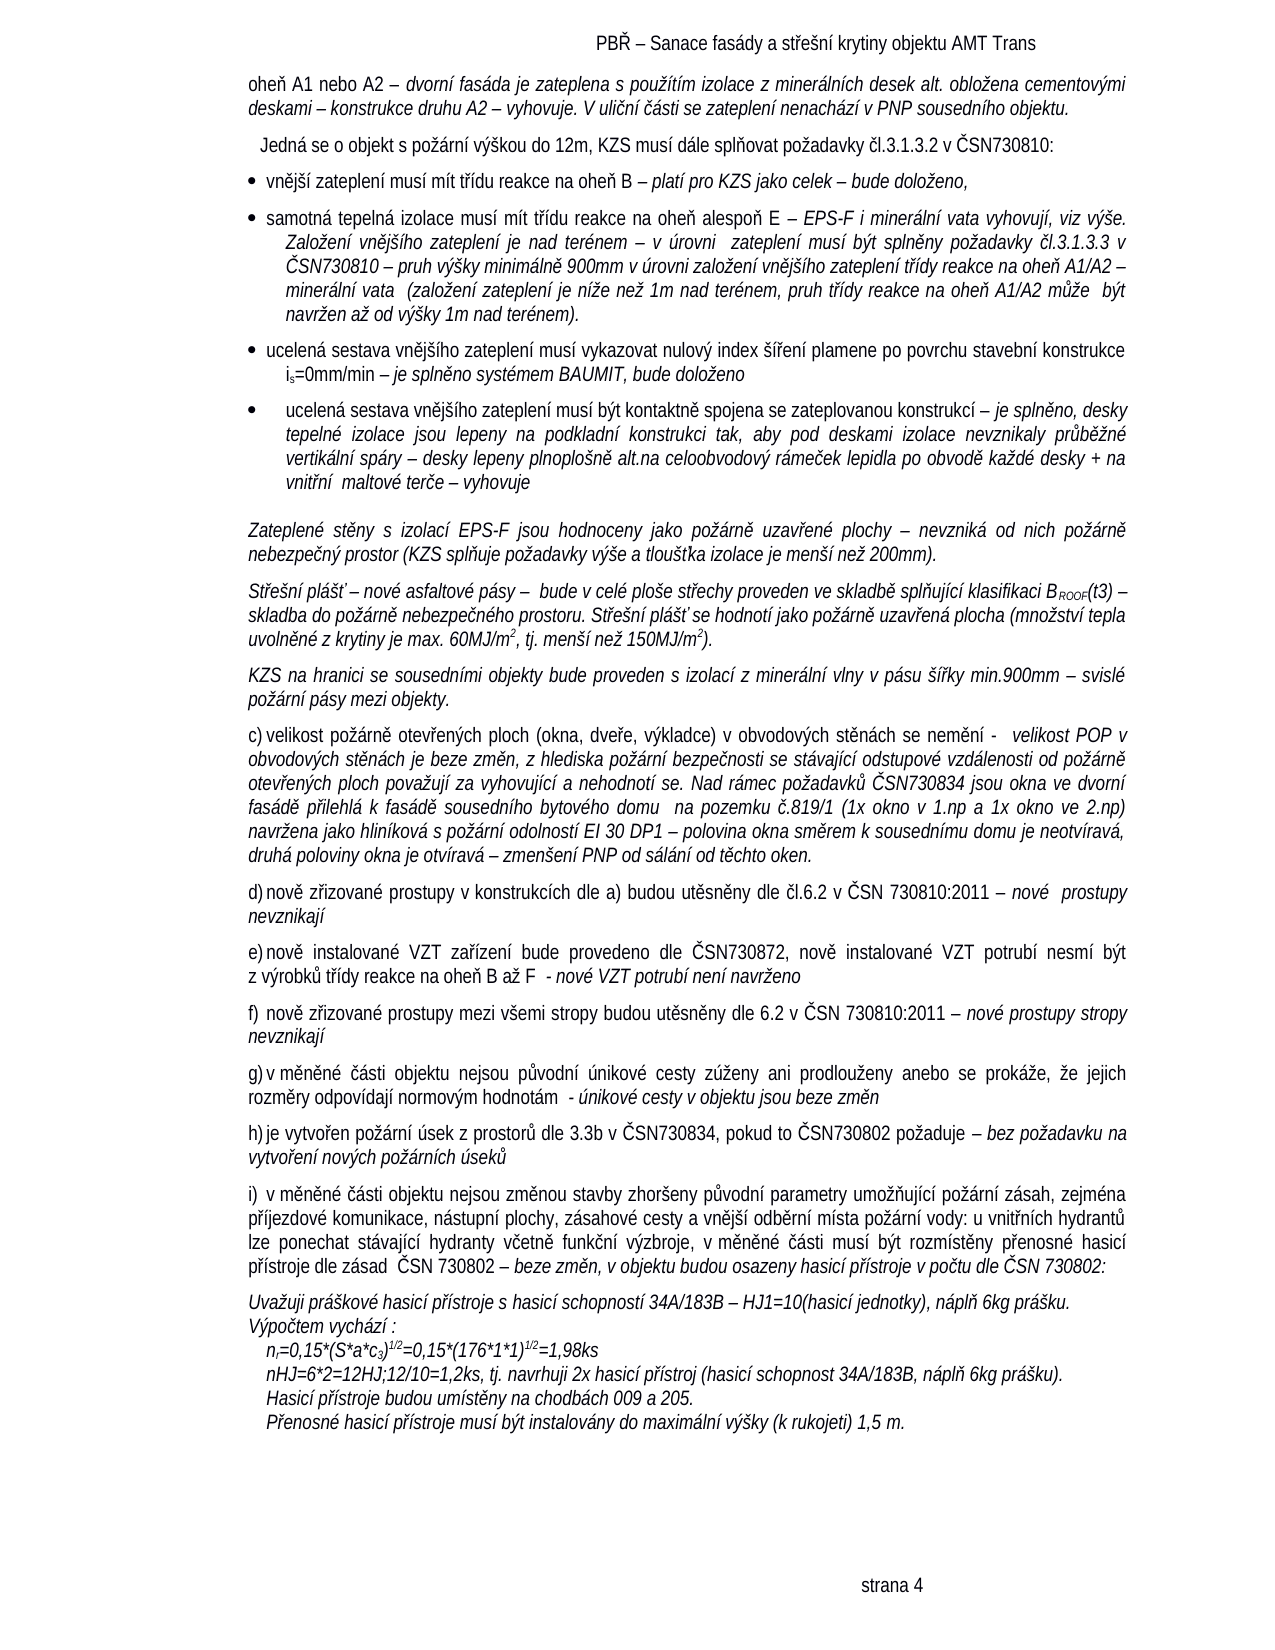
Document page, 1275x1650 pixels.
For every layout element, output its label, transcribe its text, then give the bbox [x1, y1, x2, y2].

list samotná tepelná izolace musí mít třídu reakce na oheň alespoň E – EPS-F i minerální vata vyhovují, viz výše. Založení vnějšího zateplení je nad terénem – v úrovni zateplení musí být splněny požadavky čl.3.1.3.3 v ČSN730810 – pruh výšky minimálně 900mm v úrovni založení vnějšího zateplení třídy reakce na oheň A1/A2 – minerální vata (založení zateplení je níže než 1m nad terénem, pruh třídy reakce na oheň A1/A2 může být navržen až od výšky 1m nad terénem). [248, 206, 1127, 326]
text Výpočtem vychází : [248, 1314, 1127, 1338]
list ucelená sestava vnějšího zateplení musí být kontaktně spojena se zateplovanou konstrukcí – je splněno, desky tepelné izolace jsou lepeny na podkladní konstrukci tak, aby pod deskami izolace nevznikaly průběžné vertikální spáry – desky lepeny plnoplošně alt.na celoobvodový rámeček lepidla po obvodě každé desky + na vnitřní maltové terče – vyhovuje [248, 398, 1127, 494]
list v měněné části objektu nejsou původní únikové cesty zúženy ani prodlouženy anebo se prokáže, že jejich rozměry odpovídají normovým hodnotám - únikové cesty v objektu jsou beze změn [248, 1061, 1127, 1109]
text nr=0,15*(S*a*c3)1/2=0,15*(176*1*1)1/2=1,98ks [248, 1338, 1127, 1362]
text Hasicí přístroje budou umístěny na chodbách 009 a 205. [248, 1386, 1127, 1410]
list nově zřizované prostupy v konstrukcích dle a) budou utěsněny dle čl.6.2 v ČSN 730810:2011 – nové prostupy nevznikají [248, 880, 1127, 928]
list ucelená sestava vnějšího zateplení musí vykazovat nulový index šíření plamene po povrchu stavební konstrukce is=0mm/min – je splněno systémem BAUMIT, bude doloženo [248, 338, 1127, 386]
text Přenosné hasicí přístroje musí být instalovány do maximální výšky (k rukojeti) 1,5 m. [248, 1410, 1127, 1434]
text Jedná se o objekt s požární výškou do 12m, KZS musí dále splňovat požadavky čl.3.1.3.2 v ČSN730810: [260, 133, 1127, 157]
text KZS na hranici se sousedními objekty bude proveden s izolací z minerální vlny v pásu šířky min.900mm – svislé požární pásy mezi objekty. [248, 663, 1127, 711]
list velikost požárně otevřených ploch (okna, dveře, výkladce) v obvodových stěnách se nemění - velikost POP v obvodových stěnách je beze změn, z hlediska požární bezpečnosti se stávající odstupové vzdálenosti od požárně otevřených ploch považují za vyhovující a nehodnotí se. Nad rámec požadavků ČSN730834 jsou okna ve dvorní fasádě přilehlá k fasádě sousedního bytového domu na pozemku č.819/1 (1x okno v 1.np a 1x okno ve 2.np) navržena jako hliníková s požární odolností EI 30 DP1 – polovina okna směrem k sousednímu domu je neotvíravá, druhá poloviny okna je otvíravá – zmenšení PNP od sálání od těchto oken. [248, 723, 1127, 867]
text Střešní plášť – nové asfaltové pásy – bude v celé ploše střechy proveden ve skladbě splňující klasifikaci BROOF(t3) – skladba do požárně nebezpečného prostoru. Střešní plášť se hodnotí jako požárně uzavřená plocha (množství tepla uvolněné z krytiny je max. 60MJ/m2, tj. menší než 150MJ/m2). [248, 579, 1127, 651]
list nově instalované VZT zařízení bude provedeno dle ČSN730872, nově instalované VZT potrubí nesmí být z výrobků třídy reakce na oheň B až F - nové VZT potrubí není navrženo [248, 940, 1127, 988]
list je vytvořen požární úsek z prostorů dle 3.3b v ČSN730834, pokud to ČSN730802 požaduje – bez požadavku na vytvoření nových požárních úseků [248, 1121, 1127, 1169]
list nově zřizované prostupy mezi všemi stropy budou utěsněny dle 6.2 v ČSN 730810:2011 – nové prostupy stropy nevznikají [248, 1001, 1127, 1048]
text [248, 72, 1127, 120]
text nHJ=6*2=12HJ;12/10=1,2ks, tj. navrhuji 2x hasicí přístroj (hasicí schopnost 34A/183B, náplň 6kg prášku). [248, 1362, 1127, 1386]
list vnější zateplení musí mít třídu reakce na oheň B – platí pro KZS jako celek – bude doloženo, [248, 169, 1127, 193]
text Uvažuji práškové hasicí přístroje s hasicí schopností 34A/183B – HJ1=10(hasicí jednotky), náplň 6kg prášku. [248, 1290, 1127, 1314]
text Zateplené stěny s izolací EPS-F jsou hodnoceny jako požárně uzavřené plochy – nevzniká od nich požárně nebezpečný prostor (KZS splňuje požadavky výše a tloušťka izolace je menší než 200mm). [248, 518, 1127, 566]
list v měněné části objektu nejsou změnou stavby zhoršeny původní parametry umožňující požární zásah, zejména příjezdové komunikace, nástupní plochy, zásahové cesty a vnější odběrní místa požární vody: u vnitřních hydrantů lze ponechat stávající hydranty včetně funkční výzbroje, v měněné části musí být rozmístěny přenosné hasicí přístroje dle zásad ČSN 730802 – beze změn, v objektu budou osazeny hasicí přístroje v počtu dle ČSN 730802: [248, 1182, 1127, 1278]
